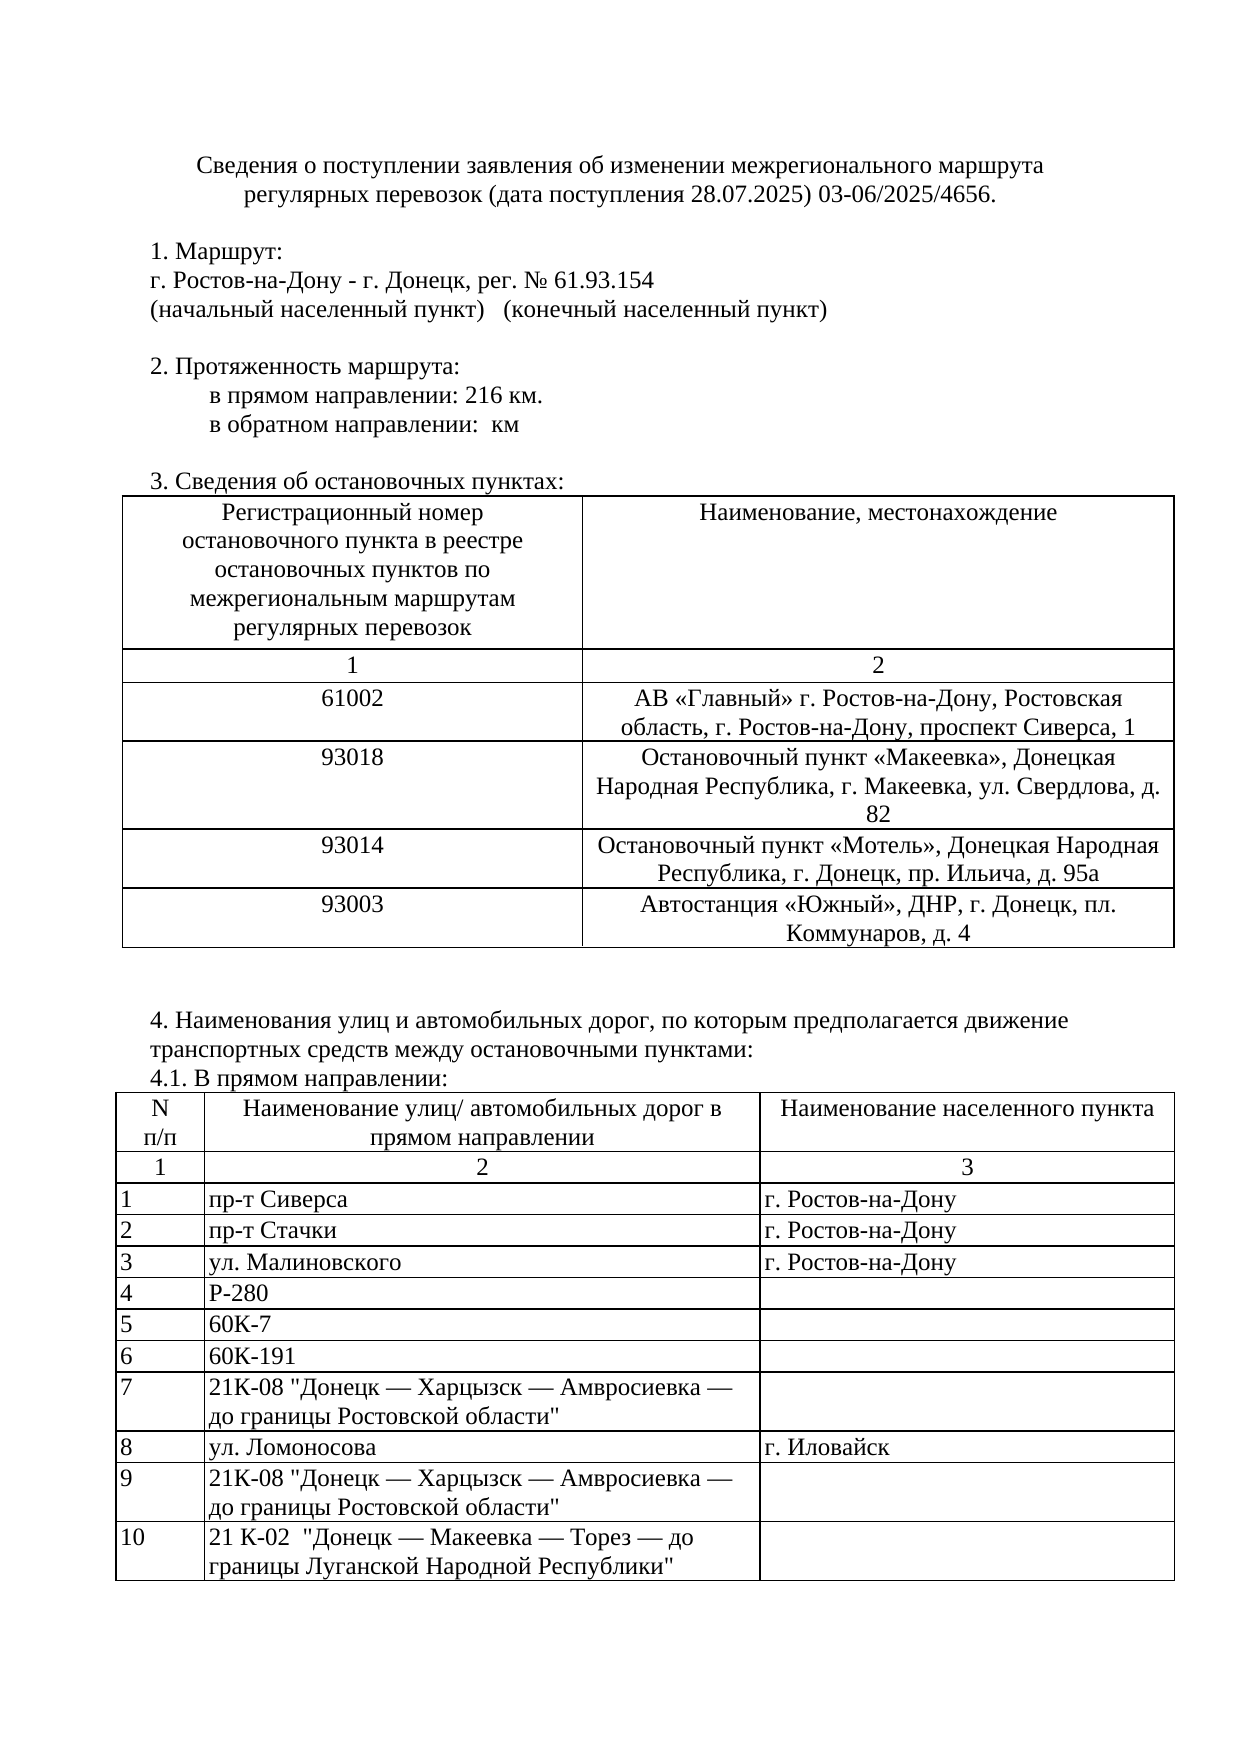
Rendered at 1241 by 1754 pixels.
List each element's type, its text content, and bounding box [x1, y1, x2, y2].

table_cell пр-т Стачки [205, 1215, 759, 1245]
table_cell 93014 [123, 830, 582, 887]
table_cell Остановочный пункт «Мотель», Донецкая Народная Республика, г. Донецк, пр. Ильича, д. 95а [583, 830, 1173, 887]
table_cell 60К-7 [205, 1310, 759, 1339]
table_cell 4 [117, 1278, 204, 1308]
table_cell 6 [117, 1341, 204, 1371]
table_cell [761, 1522, 1174, 1579]
text 1. Маршрут: [150, 236, 1090, 265]
table_cell 1 [117, 1152, 204, 1182]
table_cell 93003 [123, 889, 582, 946]
text 4. Наименования улиц и автомобильных дорог, по которым предполагается движение транспортных средств между остановочными пунктами: [150, 1005, 1090, 1063]
table_cell [761, 1463, 1174, 1521]
table_cell г. Ростов-на-Дону [761, 1247, 1174, 1277]
table_cell [761, 1278, 1174, 1308]
table_cell 9 [117, 1463, 204, 1521]
table_cell Остановочный пункт «Макеевка», Донецкая Народная Республика, г. Макеевка, ул. Свердлова, д. 82 [583, 742, 1173, 828]
table_cell 2 [205, 1152, 759, 1182]
text в прямом направлении: 216 км. [150, 380, 1090, 409]
table_cell 21К-08 "Донецк — Харцызск — Амвросиевка — до границы Ростовской области" [205, 1373, 759, 1430]
table_cell 61002 [123, 683, 582, 740]
table_cell [761, 1373, 1174, 1430]
table_cell 3 [117, 1247, 204, 1277]
text 3. Сведения об остановочных пунктах: [150, 466, 1090, 495]
table_cell г. Ростов-на-Дону [761, 1184, 1174, 1214]
table_cell пр-т Сиверса [205, 1184, 759, 1214]
table_cell ул. Малиновского [205, 1247, 759, 1277]
text в обратном направлении: км [150, 409, 1090, 437]
table_header Наименование населенного пункта [761, 1093, 1174, 1151]
table_cell Р-280 [205, 1278, 759, 1308]
table_cell 60К-191 [205, 1341, 759, 1371]
table_header Наименование улиц/ автомобильных дорог в прямом направлении [205, 1093, 759, 1151]
table_cell АВ «Главный» г. Ростов-на-Дону, Ростовская область, г. Ростов-на-Дону, проспект Сиверса, 1 [583, 683, 1173, 740]
table_cell 1 [117, 1184, 204, 1214]
table_cell г. Иловайск [761, 1432, 1174, 1461]
table_cell 10 [117, 1522, 204, 1579]
table_cell 7 [117, 1373, 204, 1430]
table_cell 93018 [123, 742, 582, 828]
table_header Наименование, местонахождение [583, 497, 1173, 648]
table_cell 5 [117, 1310, 204, 1339]
table_header Регистрационный номер остановочного пункта в реестре остановочных пунктов по межрегиональным маршрутам регулярных перевозок [123, 497, 582, 648]
table_cell 21 К-02 "Донецк — Макеевка — Торез — до границы Луганской Народной Республики" [205, 1522, 759, 1579]
table_cell 8 [117, 1432, 204, 1461]
table_cell Автостанция «Южный», ДНР, г. Донецк, пл. Коммунаров, д. 4 [583, 889, 1173, 946]
table_cell г. Ростов-на-Дону [761, 1215, 1174, 1245]
text Сведения о поступлении заявления об изменении межрегионального маршрута регулярных перевозок (дата поступления 28.07.2025) 03-06/2025/4656. [150, 150, 1090, 207]
table_cell ул. Ломоносова [205, 1432, 759, 1461]
table_cell 2 [583, 650, 1173, 681]
text (начальный населенный пункт) (конечный населенный пункт) [150, 294, 1090, 322]
table_cell 2 [117, 1215, 204, 1245]
table_cell [761, 1341, 1174, 1371]
table_cell 3 [761, 1152, 1174, 1182]
text 2. Протяженность маршрута: [150, 351, 1090, 380]
text 4.1. В прямом направлении: [150, 1063, 1090, 1092]
table_cell 1 [123, 650, 582, 681]
text г. Ростов-на-Дону - г. Донецк, рег. № 61.93.154 [150, 265, 1090, 294]
table_cell [761, 1310, 1174, 1339]
table_header N п/п [117, 1093, 204, 1151]
table_cell 21К-08 "Донецк — Харцызск — Амвросиевка — до границы Ростовской области" [205, 1463, 759, 1521]
